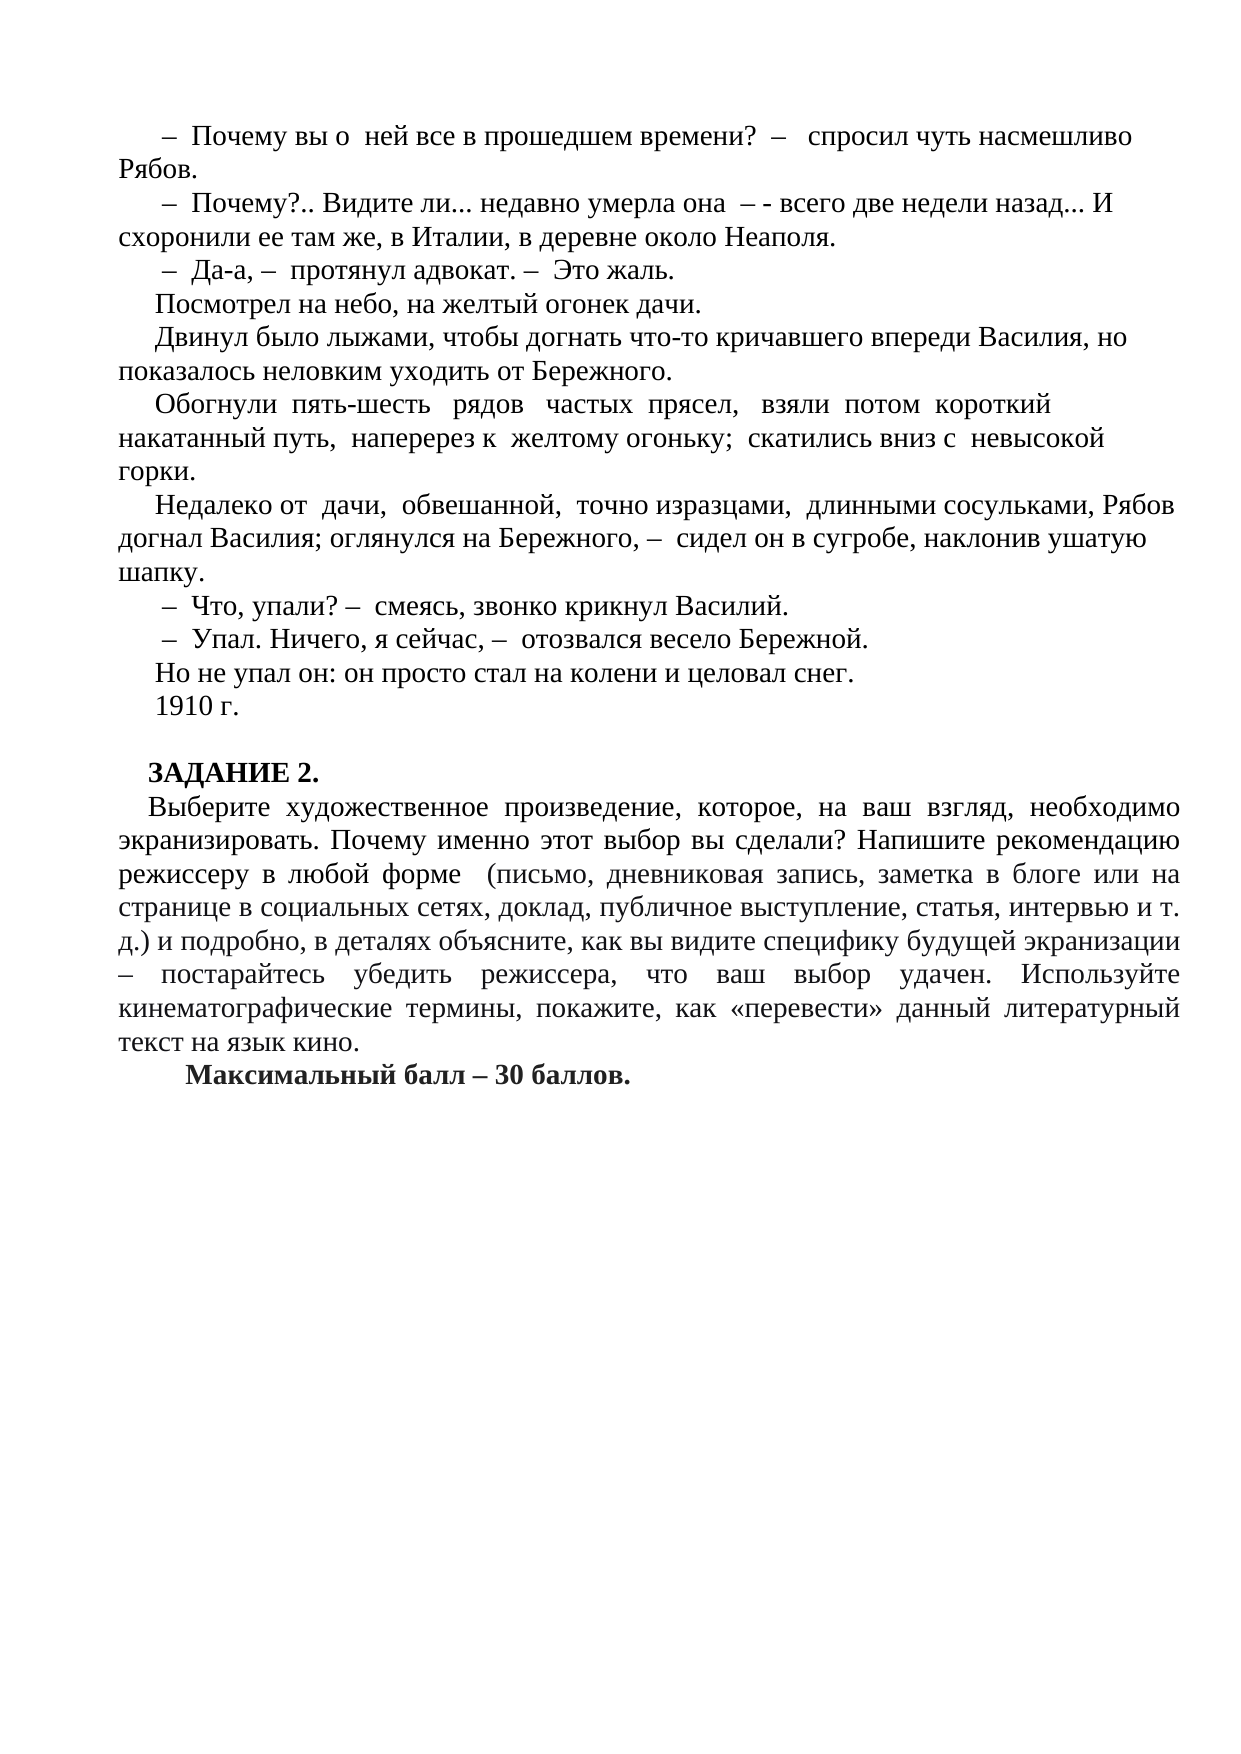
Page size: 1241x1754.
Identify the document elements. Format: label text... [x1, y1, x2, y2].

text – Почему вы о ней все в прошедшем времени? – спросил чуть насмешливо Рябов. [118, 118, 1181, 185]
text – Почему?.. Видите ли... недавно умерла она – - всего две недели назад... И схоронили ее там же, в Италии, в деревне около Неаполя. [118, 185, 1181, 252]
text – Да-а, – протянул адвокат. – Это жаль. [118, 252, 1181, 286]
text Максимальный балл – 30 баллов. [156, 1057, 1181, 1091]
text Выберите художественное произведение, которое, на ваш взгляд, необходимо экранизировать. Почему именно этот выбор вы сделали? Напишите рекомендацию режиссеру в любой форме (письмо, дневниковая запись, заметка в блоге или на странице в социальных сетях, доклад, публичное выступление, статья, интервью и т. д.) и подробно, в деталях объясните, как вы видите специфику будущей экранизации – постарайтесь убедить режиссера, что ваш выбор удачен. Используйте кинематографические термины, покажите, как «перевести» данный литературный текст на язык кино. [118, 789, 1181, 1057]
text Обогнули пять-шесть рядов частых прясел, взяли потом короткий накатанный путь, наперерез к желтому огоньку; скатились вниз с невысокой горки. [118, 386, 1181, 487]
text – Что, упали? – смеясь, звонко крикнул Василий. [118, 588, 1181, 621]
text Но не упал он: он просто стал на колени и целовал снег. [118, 655, 1181, 688]
text Двинул было лыжами, чтобы догнать что-то кричавшего впереди Василия, но показалось неловким уходить от Бережного. [118, 319, 1181, 386]
text Посмотрел на небо, на желтый огонек дачи. [118, 286, 1181, 319]
text 1910 г. [118, 688, 1181, 722]
text ЗАДАНИЕ 2. [118, 755, 1181, 789]
text – Упал. Ничего, я сейчас, – отозвался весело Бережной. [118, 621, 1181, 655]
text Недалеко от дачи, обвешанной, точно изразцами, длинными сосульками, Рябов догнал Василия; оглянулся на Бережного, – сидел он в сугробе, наклонив ушатую шапку. [118, 487, 1181, 588]
